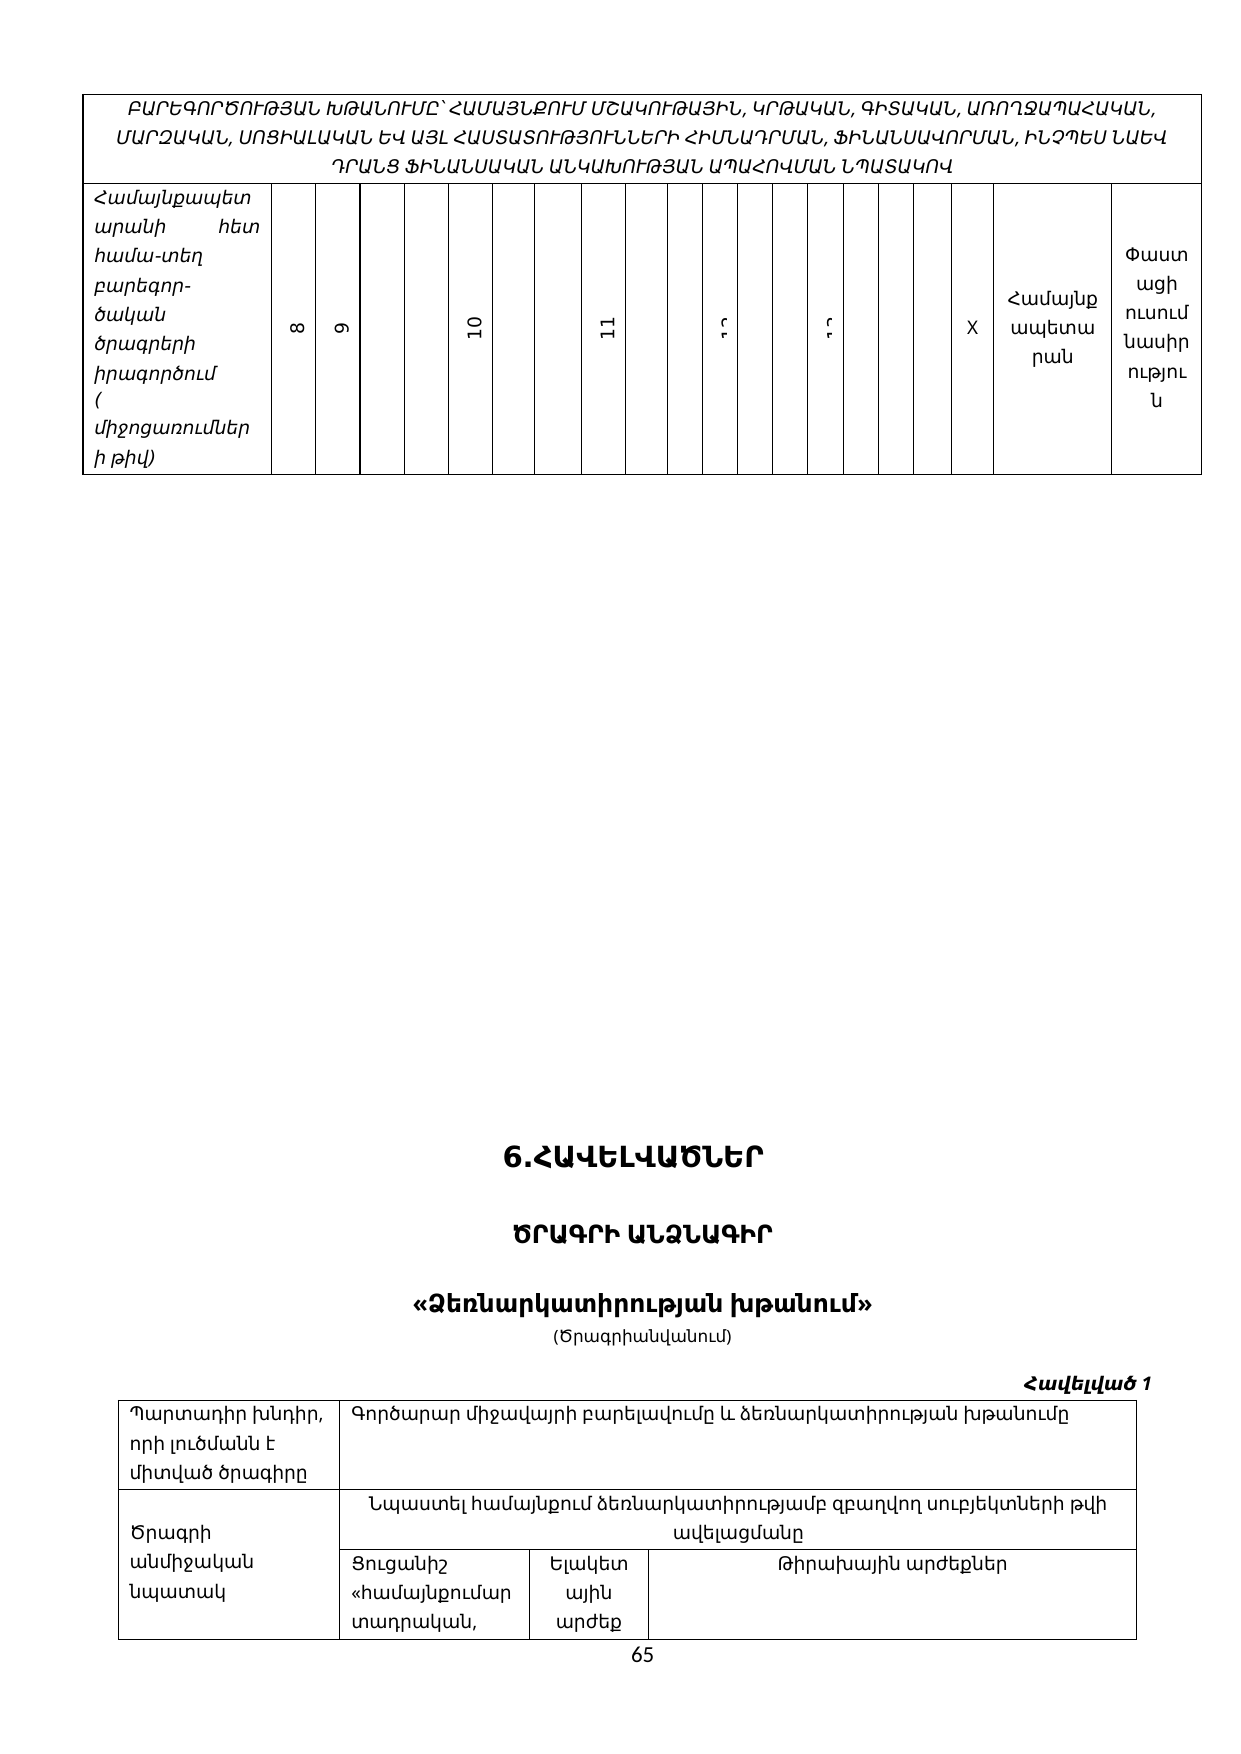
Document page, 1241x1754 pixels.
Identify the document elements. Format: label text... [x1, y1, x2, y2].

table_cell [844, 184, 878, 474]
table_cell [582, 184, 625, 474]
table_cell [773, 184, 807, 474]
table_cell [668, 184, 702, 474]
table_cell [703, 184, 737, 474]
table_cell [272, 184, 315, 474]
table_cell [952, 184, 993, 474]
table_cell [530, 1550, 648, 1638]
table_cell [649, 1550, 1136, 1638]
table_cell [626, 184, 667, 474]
text «Ձեռնարկատիրության խթանում» [133, 1286, 1152, 1320]
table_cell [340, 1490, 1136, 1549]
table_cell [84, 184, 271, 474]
text (Ծրագրիանվանում) [133, 1325, 1152, 1364]
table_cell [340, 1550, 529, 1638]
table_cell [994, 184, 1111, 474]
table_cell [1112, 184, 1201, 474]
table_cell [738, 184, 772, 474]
text Հավելված 1 [133, 1370, 1152, 1396]
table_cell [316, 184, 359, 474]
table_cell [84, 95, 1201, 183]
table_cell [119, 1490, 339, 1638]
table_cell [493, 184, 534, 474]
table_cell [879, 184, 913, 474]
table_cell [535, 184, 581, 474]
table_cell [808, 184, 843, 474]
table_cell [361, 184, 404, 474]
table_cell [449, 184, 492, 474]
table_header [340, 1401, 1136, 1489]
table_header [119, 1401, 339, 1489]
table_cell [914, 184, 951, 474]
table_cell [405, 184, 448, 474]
text 6.ՀԱՎԵԼՎԱԾՆԵՐ [502, 1140, 1152, 1174]
text ԾՐԱԳՐԻ ԱՆՁՆԱԳԻՐ [133, 1217, 1152, 1251]
